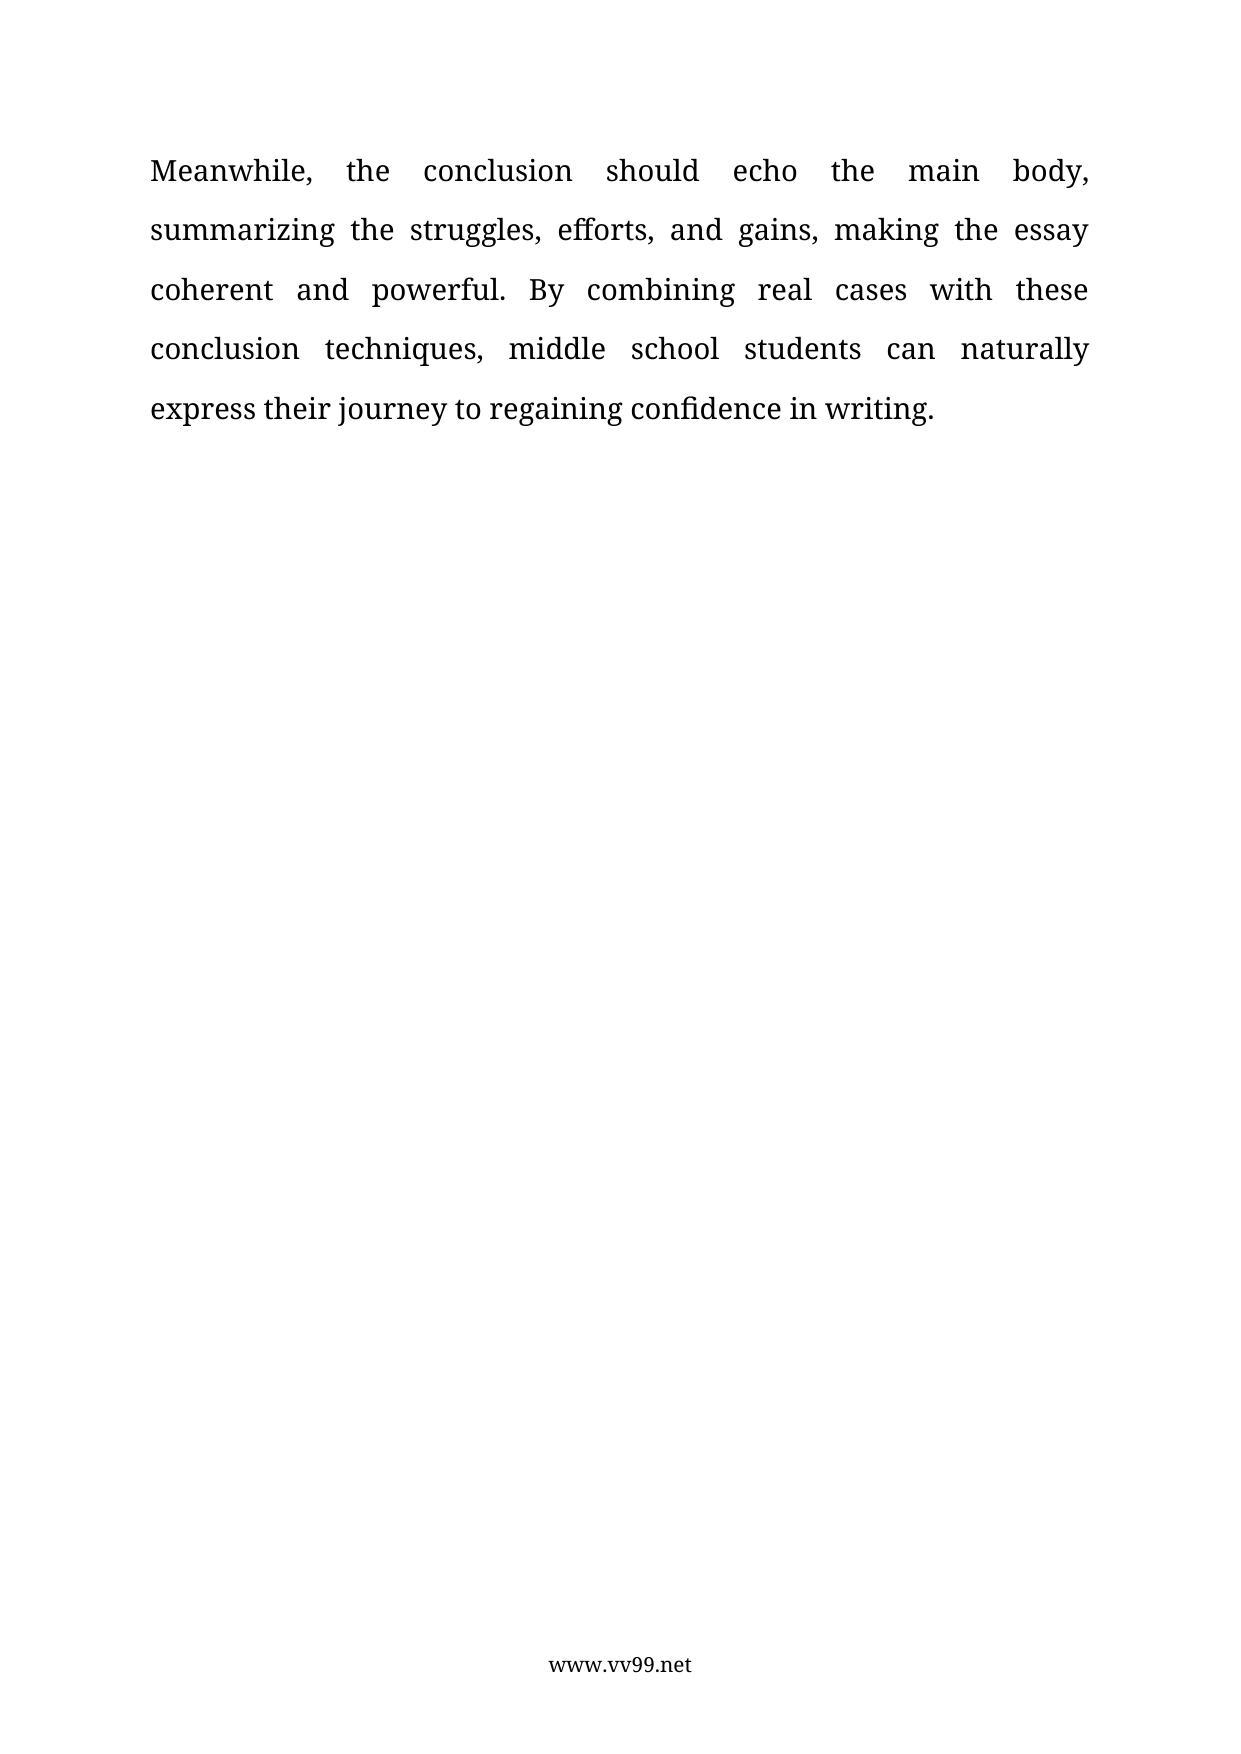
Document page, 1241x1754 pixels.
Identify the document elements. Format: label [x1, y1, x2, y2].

text [150, 150, 1090, 428]
